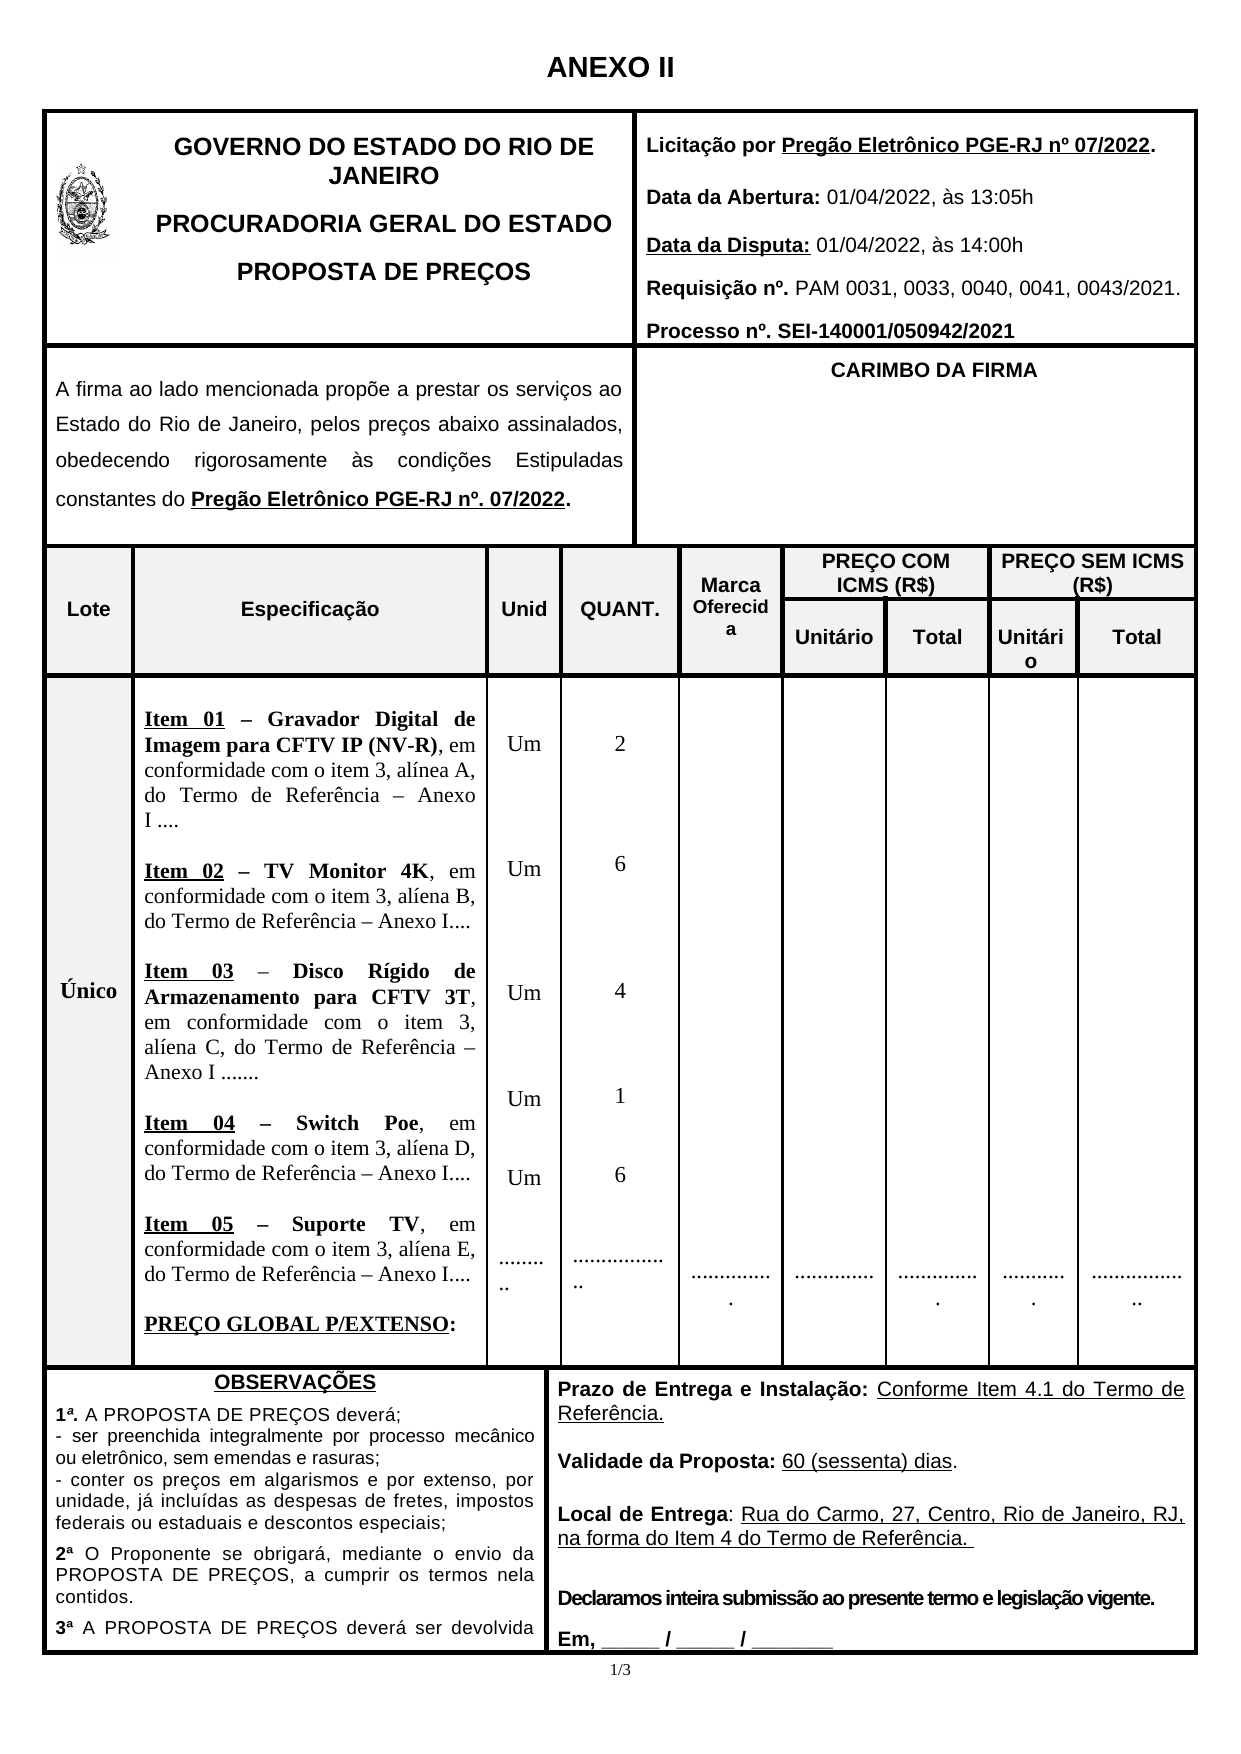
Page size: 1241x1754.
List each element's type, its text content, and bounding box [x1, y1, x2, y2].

picture [55, 161, 122, 262]
table_cell Unitário [992, 601, 1075, 673]
table_header GOVERNO DO ESTADO DO RIO DE JANEIRO PROCURADORIA GERAL DO ESTADO PROPOSTA DE PREÇOS [133, 113, 632, 343]
table_cell QUANT. [563, 548, 677, 673]
table_cell Unitário [785, 601, 883, 673]
table_cell ............... [680, 678, 781, 1365]
table_cell ............ [990, 678, 1077, 1365]
table_cell Único [47, 678, 131, 1365]
table_cell Total [888, 601, 987, 673]
table_cell Um Um Um Um Um .......... [488, 678, 560, 1365]
table_cell Marca Oferecida [682, 548, 780, 673]
table_header [47, 113, 133, 343]
table_cell ............... [887, 678, 988, 1365]
table_cell Total [1080, 601, 1194, 673]
table_cell Unid [489, 548, 559, 673]
table_cell CARIMBO DA FIRMA [637, 348, 1194, 544]
table_cell .................. [1079, 678, 1194, 1365]
table_cell .............. [784, 678, 885, 1365]
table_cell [549, 1370, 1194, 1650]
table_cell Item 01 – Gravador Digital de Imagem para CFTV IP (NV-R), em conformidade com o item 3, alínea A, do Termo de Referência – Anexo I .... Item 02 – TV Monitor 4K, em conformidade com o item 3, alíena B, do Termo de Referência – Anexo I.... Item 03 – Disco Rígido de Armazenamento para CFTV 3T, em conformidade com o item 3, alíena C, do Termo de Referência – Anexo I ....... Item 04 – Switch Poe, em conformidade com o item 3, alíena D, do Termo de Referência – Anexo I.... Item 05 – Suporte TV, em conformidade com o item 3, alíena E, do Termo de Referência – Anexo I.... PREÇO GLOBAL P/EXTENSO: [135, 678, 486, 1365]
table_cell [47, 1370, 544, 1650]
table_cell Especificação [135, 548, 485, 673]
table_cell PREÇO COM ICMS (R$) [785, 548, 987, 596]
table_cell Lote [47, 548, 131, 673]
table_cell PREÇO SEM ICMS (R$) [992, 548, 1194, 596]
table_header Licitação por Pregão Eletrônico PGE-RJ nº 07/2022. Data da Abertura: 01/04/2022, às 13:05h Data da Disputa: 01/04/2022, às 14:00h Requisição nº. PAM 0031, 0033, 0040, 0041, 0043/2021. Processo nº. SEI-140001/050942/2021 [637, 113, 1194, 343]
table_cell A firma ao lado mencionada propõe a prestar os serviços ao Estado do Rio de Janeiro, pelos preços abaixo assinalados, obedecendo rigorosamente às condições Estipuladas constantes do Pregão Eletrônico PGE-RJ nº. 07/2022. [47, 348, 632, 544]
table_cell 2 6 4 1 6 .................. [562, 678, 678, 1365]
